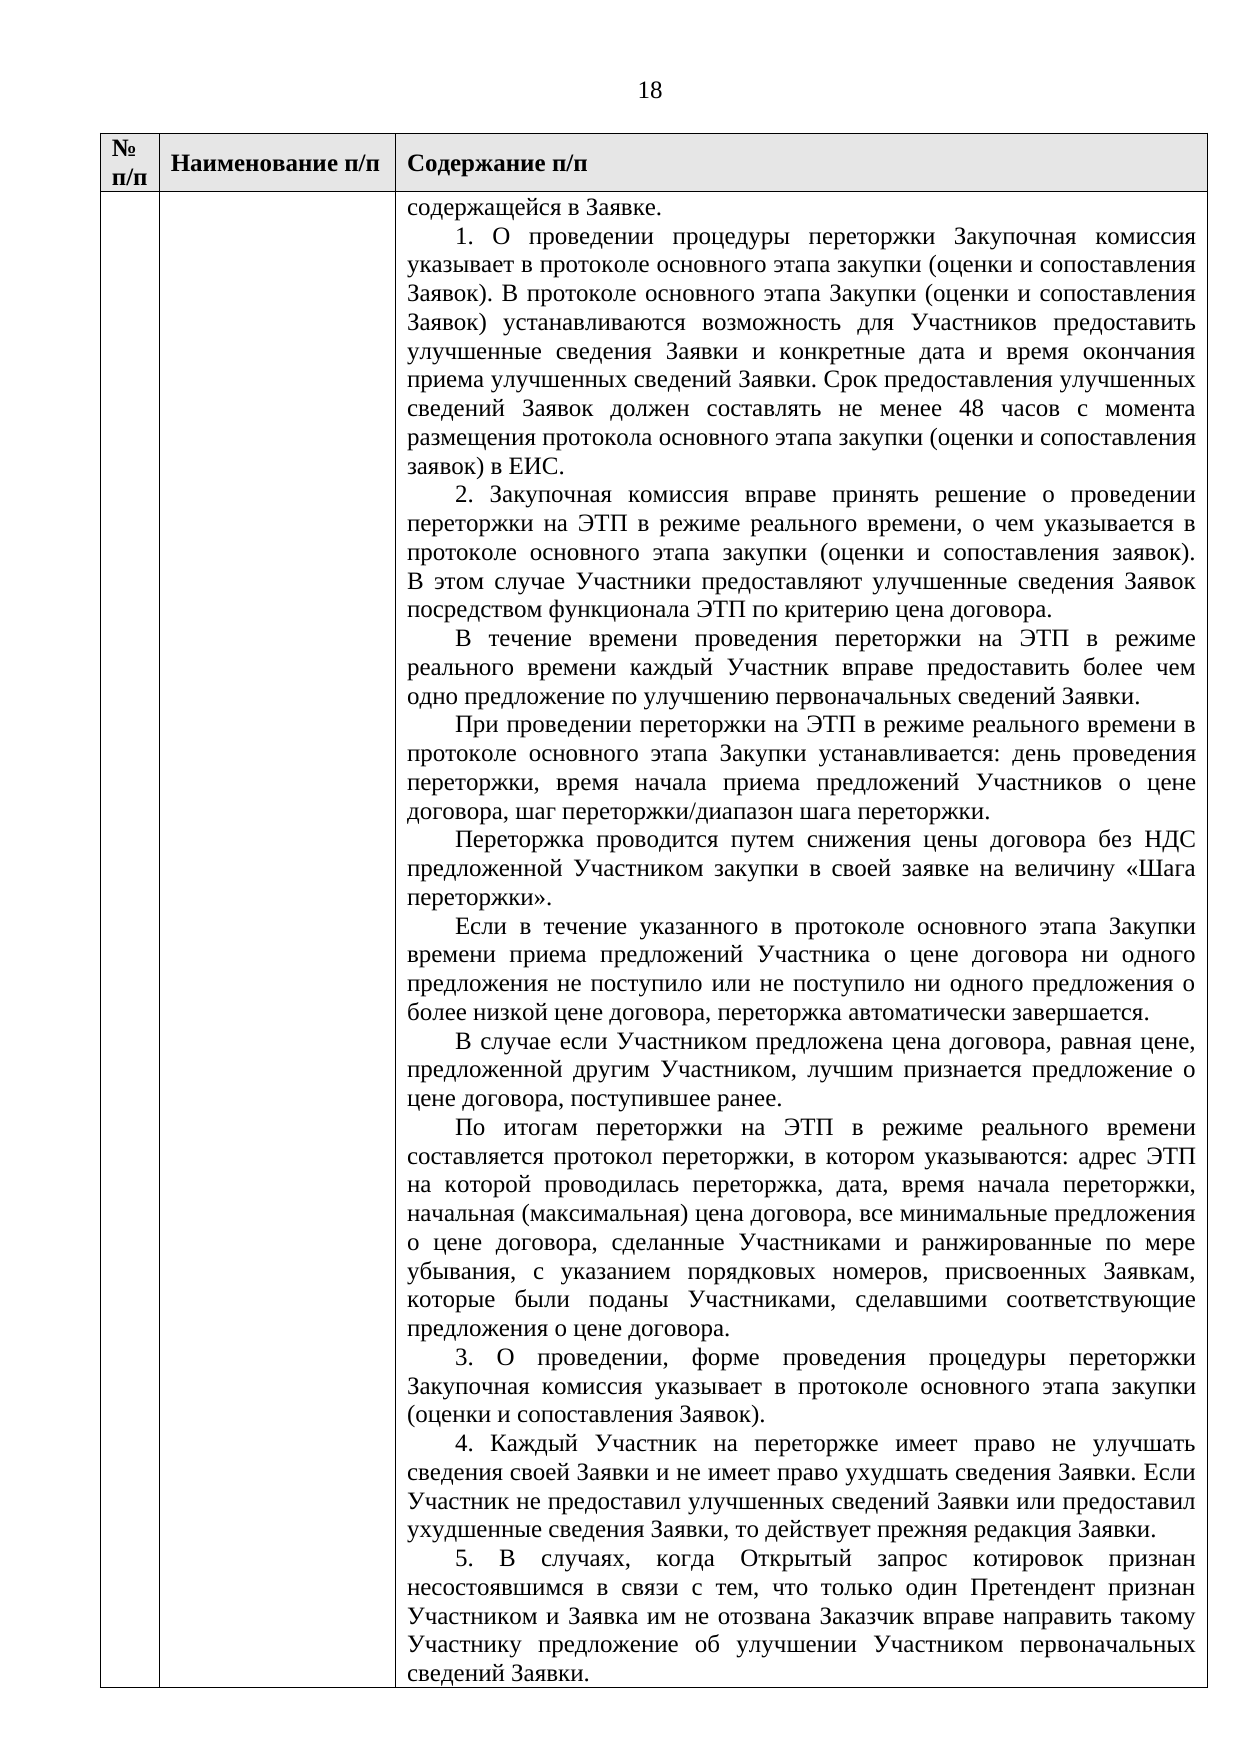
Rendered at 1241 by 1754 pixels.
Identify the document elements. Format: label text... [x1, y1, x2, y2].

table_header № п/п [101, 134, 159, 191]
table_cell [101, 192, 159, 1687]
table_header Наименование п/п [160, 134, 395, 191]
table_header Содержание п/п [396, 134, 1207, 191]
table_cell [160, 192, 395, 1687]
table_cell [396, 192, 1207, 1687]
